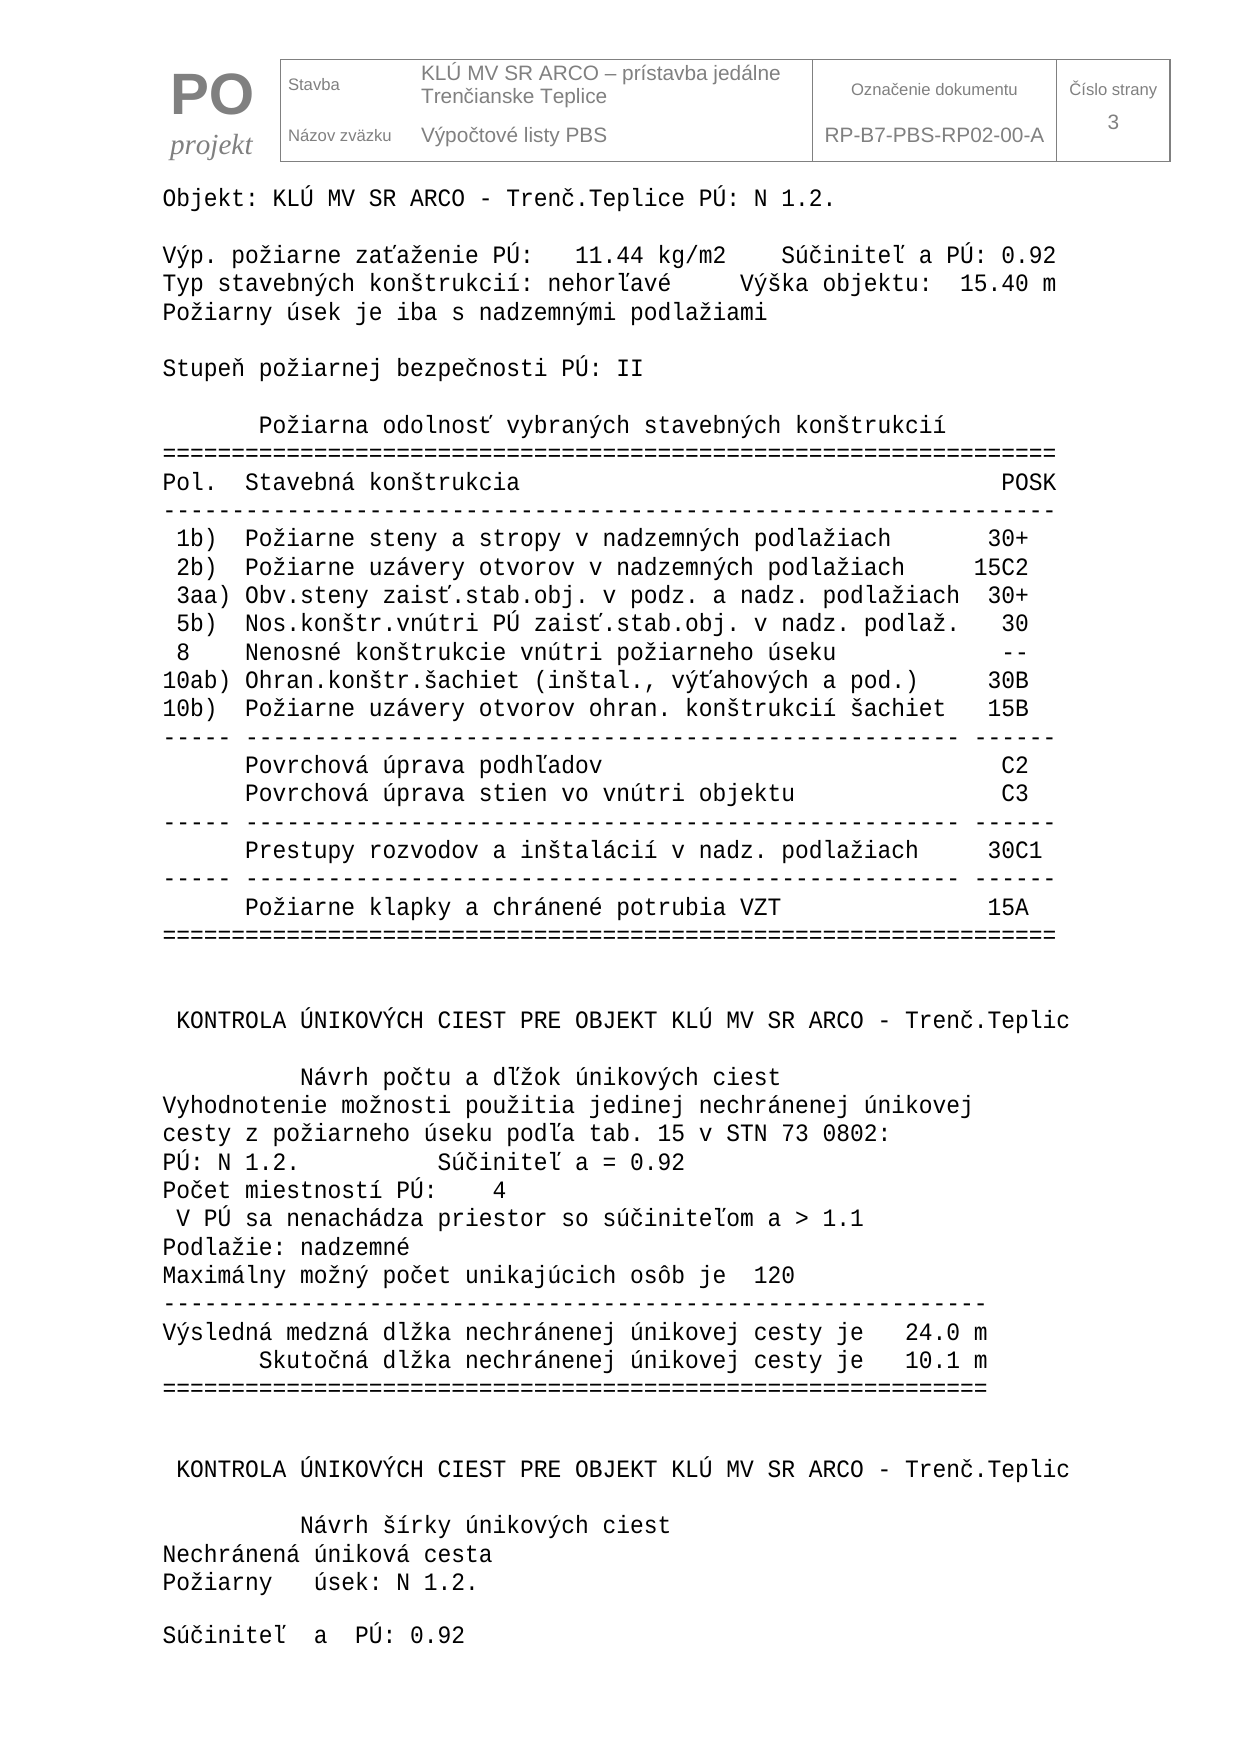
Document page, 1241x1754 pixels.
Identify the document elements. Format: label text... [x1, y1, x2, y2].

text Počet miestností PÚ: 4 [162, 1177, 1166, 1206]
text Vyhodnotenie možnosti použitia jedinej nechránenej únikovej [162, 1092, 1166, 1121]
text Návrh šírky únikových ciest [162, 1513, 1166, 1541]
text Pol. Stavebná konštrukcia POSK [162, 469, 1166, 497]
text Požiarna odolnosť vybraných stavebných konštrukcií [162, 412, 1166, 441]
text Nechránená úniková cesta [162, 1541, 1166, 1570]
text Typ stavebných konštrukcií: nehorľavé Výška objektu: 15.40 m [162, 271, 1166, 299]
text Podlažie: nadzemné [162, 1234, 1166, 1262]
text Požiarny úsek je iba s nadzemnými podlažiami [162, 299, 1166, 327]
text 10b) Požiarne uzávery otvorov ohran. konštrukcií šachiet 15B [162, 696, 1166, 724]
text 3aa) Obv.steny zaisť.stab.obj. v podz. a nadz. podlažiach 30+ [162, 582, 1166, 611]
text Výp. požiarne zaťaženie PÚ: 11.44 kg/m2 Súčiniteľ a PÚ: 0.92 [162, 242, 1166, 271]
text V PÚ sa nenachádza priestor so súčiniteľom a > 1.1 [162, 1206, 1166, 1234]
text 5b) Nos.konštr.vnútri PÚ zaisť.stab.obj. v nadz. podlaž. 30 [162, 611, 1166, 639]
text 1b) Požiarne steny a stropy v nadzemných podlažiach 30+ [162, 526, 1166, 554]
text Požiarne klapky a chránené potrubia VZT 15A [162, 894, 1166, 922]
text ----- ---------------------------------------------------- ------ [162, 809, 1166, 837]
text ----- ---------------------------------------------------- ------ [162, 866, 1166, 894]
text Prestupy rozvodov a inštalácií v nadz. podlažiach 30C1 [162, 837, 1166, 866]
text KONTROLA ÚNIKOVÝCH CIEST PRE OBJEKT KLÚ MV SR ARCO - Trenč.Teplic [162, 1456, 1166, 1485]
text ============================================================ [162, 1376, 1166, 1404]
text Maximálny možný počet unikajúcich osôb je 120 [162, 1262, 1166, 1291]
text 8 Nenosné konštrukcie vnútri požiarneho úseku -- [162, 639, 1166, 667]
text Povrchová úprava podhľadov C2 [162, 752, 1166, 781]
text Objekt: KLÚ MV SR ARCO - Trenč.Teplice PÚ: N 1.2. [162, 186, 1166, 214]
text 2b) Požiarne uzávery otvorov v nadzemných podlažiach 15C2 [162, 554, 1166, 582]
text Povrchová úprava stien vo vnútri objektu C3 [162, 781, 1166, 809]
text Návrh počtu a dľžok únikových ciest [162, 1064, 1166, 1092]
text ----- ---------------------------------------------------- ------ [162, 724, 1166, 752]
text Výsledná medzná dlžka nechránenej únikovej cesty je 24.0 m [162, 1319, 1166, 1347]
text ================================================================= [162, 441, 1166, 469]
text 10ab) Ohran.konštr.šachiet (inštal., výťahových a pod.) 30B [162, 667, 1166, 696]
text KONTROLA ÚNIKOVÝCH CIEST PRE OBJEKT KLÚ MV SR ARCO - Trenč.Teplic [162, 1007, 1166, 1036]
text cesty z požiarneho úseku podľa tab. 15 v STN 73 0802: [162, 1121, 1166, 1149]
text Stupeň požiarnej bezpečnosti PÚ: II [162, 356, 1166, 384]
text ================================================================= [162, 922, 1166, 951]
text ----------------------------------------------------------------- [162, 497, 1166, 526]
text Požiarny úsek: N 1.2. [162, 1570, 1166, 1598]
text Súčiniteľ a PÚ: 0.92 [162, 1622, 1166, 1651]
text ------------------------------------------------------------ [162, 1291, 1166, 1319]
text Skutočná dlžka nechránenej únikovej cesty je 10.1 m [162, 1347, 1166, 1376]
text PÚ: N 1.2. Súčiniteľ a = 0.92 [162, 1149, 1166, 1177]
